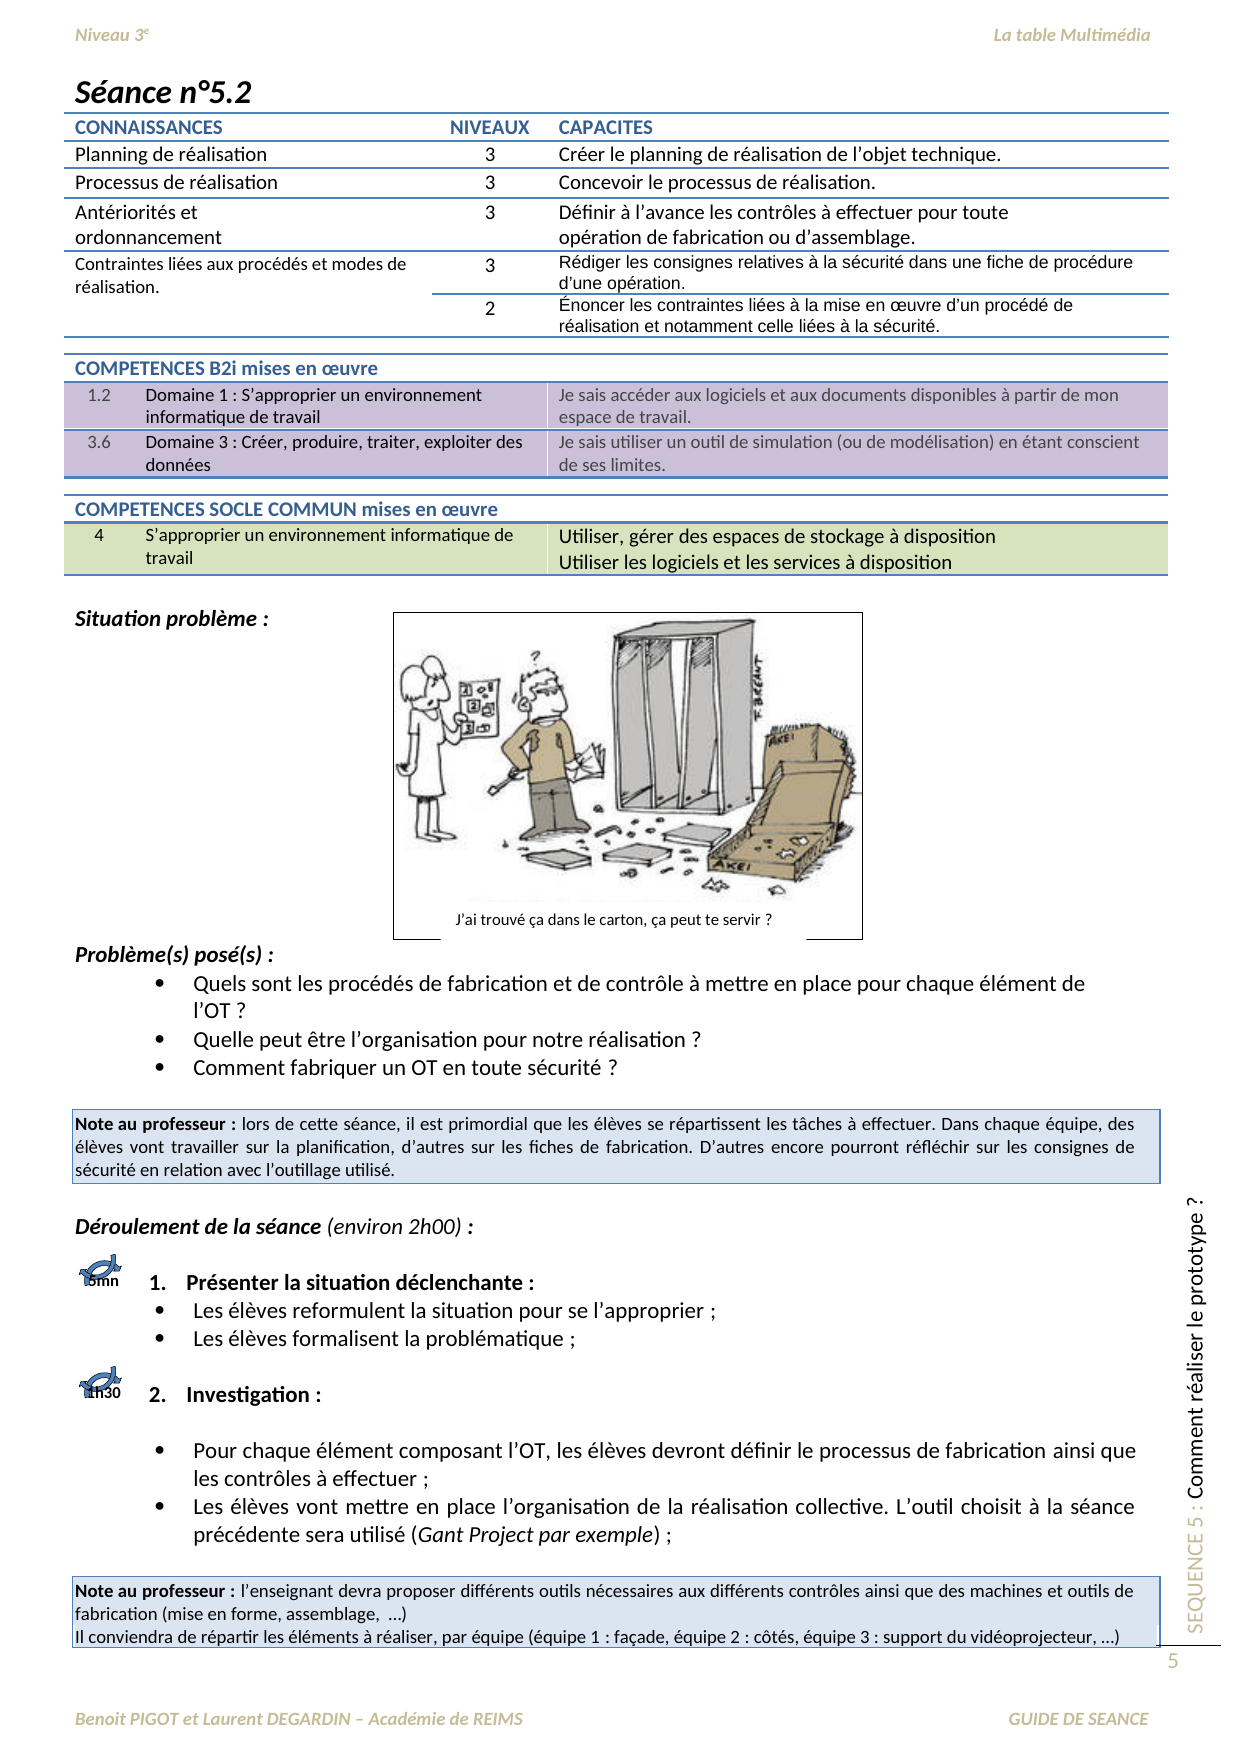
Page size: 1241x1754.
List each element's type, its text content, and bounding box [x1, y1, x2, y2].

table_cell Domaine 3 : Créer, produire, traiter, exploiter des données [134, 431, 547, 476]
list Les élèves formalisent la problématique ; [156, 1324, 1157, 1352]
table_cell 1.2 [64, 383, 134, 428]
table_cell Rédiger les consignes relatives à la sécurité dans une fiche de procédure d’une opération. [548, 252, 1168, 293]
table_cell S’approprier un environnement informatique de travail [134, 524, 547, 574]
table_cell 3 [432, 142, 547, 167]
text Situation problème : [75, 604, 1157, 632]
table_cell Je sais utiliser un outil de simulation (ou de modélisation) en étant conscient de ses limites. [548, 431, 1168, 476]
list Présenter la situation déclenchante : [149, 1268, 1157, 1296]
table_cell Antériorités et ordonnancement [64, 199, 432, 250]
table_cell Définir à l’avance les contrôles à effectuer pour toute opération de fabrication ou d’assemblage. [548, 199, 1168, 250]
table_cell Processus de réalisation [64, 169, 432, 197]
table_cell Créer le planning de réalisation de l’objet technique. [548, 142, 1168, 167]
table_cell Utiliser, gérer des espaces de stockage à disposition Utiliser les logiciels et les services à disposition [548, 524, 1168, 574]
table_cell Contraintes liées aux procédés et modes de réalisation. [64, 252, 432, 336]
table_header CAPACITES [548, 114, 1168, 139]
table_header COMPETENCES SOCLE COMMUN mises en œuvre [64, 496, 1168, 521]
table_cell Domaine 1 : S’approprier un environnement informatique de travail [134, 383, 547, 428]
table_cell 2 [432, 295, 547, 336]
text Il conviendra de répartir les éléments à réaliser, par équipe (équipe 1 : façade, équipe 2 : côtés, équipe 3 : support du vidéoprojecteur, …) [75, 1625, 1157, 1647]
list Les élèves vont mettre en place l’organisation de la réalisation collective. L’outil choisit à la séance précédente sera utilisé (Gant Project par exemple) ; [156, 1492, 1157, 1548]
table_cell 3 [432, 169, 547, 197]
table_header COMPETENCES B2i mises en œuvre [64, 355, 1168, 381]
text Problème(s) posé(s) : [75, 941, 1157, 969]
picture [394, 632, 862, 939]
list Quels sont les procédés de fabrication et de contrôle à mettre en place pour chaque élément de l’OT ? [156, 969, 1157, 1025]
list Investigation : [149, 1380, 1157, 1408]
table_cell 3.6 [64, 431, 134, 476]
table_header NIVEAUX [432, 114, 547, 139]
table_cell Je sais accéder aux logiciels et aux documents disponibles à partir de mon espace de travail. [548, 383, 1168, 428]
text Note au professeur : lors de cette séance, il est primordial que les élèves se répartissent les tâches à effectuer. Dans chaque équipe, des élèves vont travailler sur la planification, d’autres sur les fiches de fabrication. D’autres encore pourront réfléchir sur les consignes de sécurité en relation avec l’outillage utilisé. [73, 1110, 1159, 1183]
table_cell Énoncer les contraintes liées à la mise en œuvre d’un procédé de réalisation et notamment celle liées à la sécurité. [548, 295, 1168, 336]
table_cell Planning de réalisation [64, 142, 432, 167]
table_cell 3 [432, 252, 547, 293]
text Note au professeur : l’enseignant devra proposer différents outils nécessaires aux différents contrôles ainsi que des machines et outils de fabrication (mise en forme, assemblage, …) [73, 1577, 1159, 1625]
list Pour chaque élément composant l’OT, les élèves devront définir le processus de fabrication ainsi que les contrôles à effectuer ; [156, 1436, 1157, 1492]
table_cell 4 [64, 524, 134, 574]
list Les élèves reformulent la situation pour se l’approprier ; [156, 1296, 1157, 1324]
list Quelle peut être l’organisation pour notre réalisation ? [156, 1025, 1157, 1053]
table_cell Concevoir le processus de réalisation. [548, 169, 1168, 197]
list Comment fabriquer un OT en toute sécurité ? [156, 1053, 1157, 1081]
text Déroulement de la séance (environ 2h00) : [75, 1212, 1157, 1240]
table_cell 3 [432, 199, 547, 250]
text Séance n°5.2 [75, 71, 1157, 112]
table_header CONNAISSANCES [64, 114, 432, 139]
